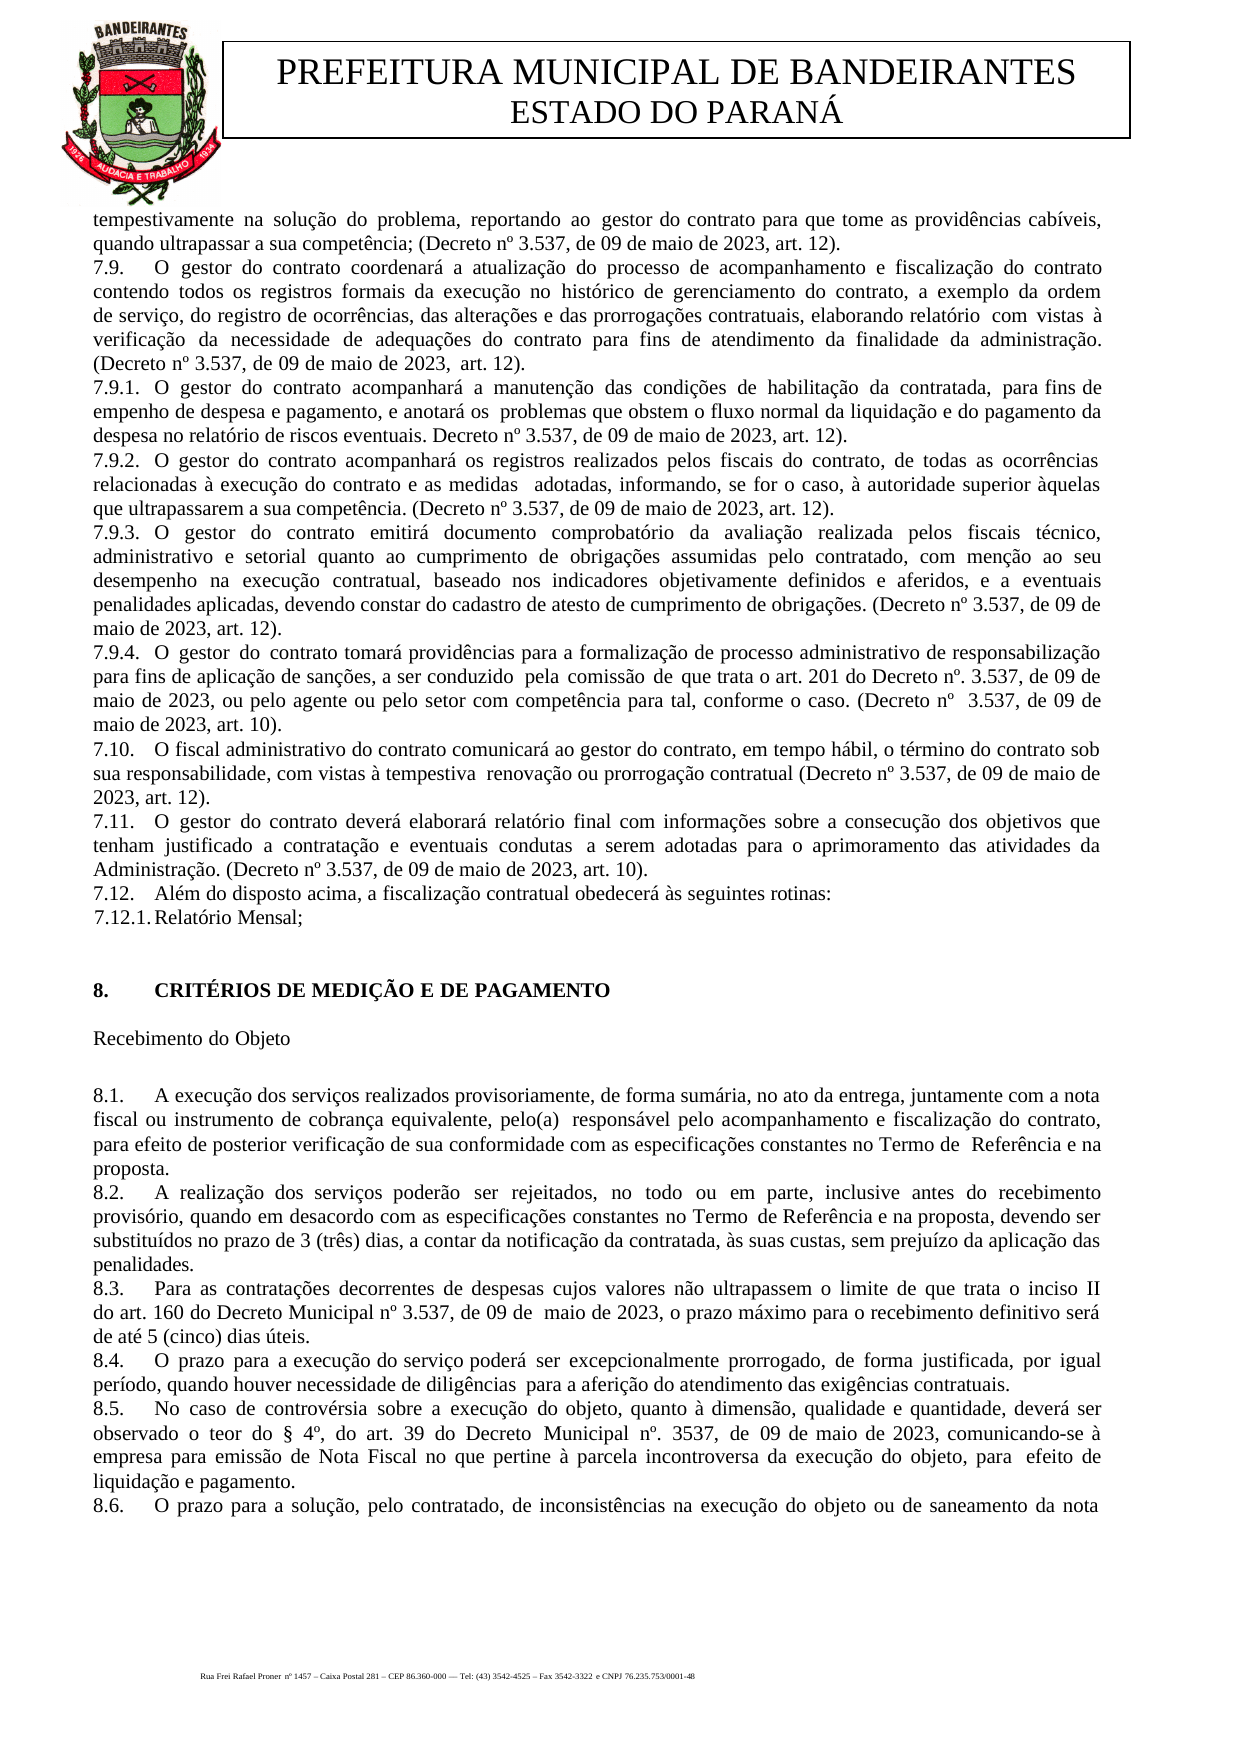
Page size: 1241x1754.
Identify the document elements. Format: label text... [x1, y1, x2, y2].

list Além do disposto acima, a fiscalização contratual obedecerá às seguintes rotinas: [93, 881, 1150, 905]
list O gestor do contrato coordenará a atualização do processo de acompanhamento e fiscalização do contrato contendo todos os registros formais da execução no histórico de gerenciamento do contrato, a exemplo da ordem de serviço, do registro de ocorrências, das alterações e das prorrogações contratuais, elaborando relatório com vistas à verificação da necessidade de adequações do contrato para fins de atendimento da finalidade da administração. (Decreto nº 3.537, de 09 de maio de 2023, art. 12). [93, 255, 1102, 375]
list Relatório Mensal; [94, 905, 1150, 929]
list O gestor do contrato emitirá documento comprobatório da avaliação realizada pelos fiscais técnico, administrativo e setorial quanto ao cumprimento de obrigações assumidas pelo contratado, com menção ao seu desempenho na execução contratual, baseado nos indicadores objetivamente definidos e aferidos, e a eventuais penalidades aplicadas, devendo constar do cadastro de atesto de cumprimento de obrigações. (Decreto nº 3.537, de 09 de maio de 2023, art. 12). [93, 520, 1102, 640]
list O gestor do contrato tomará providências para a formalização de processo administrativo de responsabilização para fins de aplicação de sanções, a ser conduzido pela comissão de que trata o art. 201 do Decreto nº. 3.537, de 09 de maio de 2023, ou pelo agente ou pelo setor com competência para tal, conforme o caso. (Decreto nº 3.537, de 09 de maio de 2023, art. 10). [93, 640, 1102, 736]
list O gestor do contrato acompanhará a manutenção das condições de habilitação da contratada, para fins de empenho de despesa e pagamento, e anotará os problemas que obstem o fluxo normal da liquidação e do pagamento da despesa no relatório de riscos eventuais. Decreto nº 3.537, de 09 de maio de 2023, art. 12). [93, 375, 1102, 447]
subtitle CRITÉRIOS DE MEDIÇÃO E DE PAGAMENTO [93, 977, 1150, 1002]
list No caso de controvérsia sobre a execução do objeto, quanto à dimensão, qualidade e quantidade, deverá ser observado o teor do § 4º, do art. 39 do Decreto Municipal nº. 3537, de 09 de maio de 2023, comunicando-se à empresa para emissão de Nota Fiscal no que pertine à parcela incontroversa da execução do objeto, para efeito de liquidação e pagamento. [93, 1396, 1101, 1493]
list O gestor do contrato acompanhará os registros realizados pelos fiscais do contrato, de todas as ocorrências relacionadas à execução do contrato e as medidas adotadas, informando, se for o caso, à autoridade superior àquelas que ultrapassarem a sua competência. (Decreto nº 3.537, de 09 de maio de 2023, art. 12). [93, 448, 1101, 520]
text Recebimento do Objeto [93, 1026, 1150, 1050]
list A execução dos serviços realizados provisoriamente, de forma sumária, no ato da entrega, juntamente com a nota fiscal ou instrumento de cobrança equivalente, pelo(a) responsável pelo acompanhamento e fiscalização do contrato, para efeito de posterior verificação de sua conformidade com as especificações constantes no Termo de Referência e na proposta. [93, 1083, 1102, 1179]
picture [60, 20, 222, 207]
list Para as contratações decorrentes de despesas cujos valores não ultrapassem o limite de que trata o inciso II do art. 160 do Decreto Municipal nº 3.537, de 09 de maio de 2023, o prazo máximo para o recebimento definitivo será de até 5 (cinco) dias úteis. [93, 1276, 1101, 1348]
list O fiscal administrativo do contrato comunicará ao gestor do contrato, em tempo hábil, o término do contrato sob sua responsabilidade, com vistas à tempestiva renovação ou prorrogação contratual (Decreto nº 3.537, de 09 de maio de 2023, art. 12). [93, 737, 1102, 809]
list O prazo para a execução do serviço poderá ser excepcionalmente prorrogado, de forma justificada, por igual período, quando houver necessidade de diligências para a aferição do atendimento das exigências contratuais. [93, 1348, 1102, 1396]
list O gestor do contrato deverá elaborará relatório final com informações sobre a consecução dos objetivos que tenham justificado a contratação e eventuais condutas a serem adotadas para o aprimoramento das atividades da Administração. (Decreto nº 3.537, de 09 de maio de 2023, art. 10). [93, 809, 1101, 881]
list A realização dos serviços poderão ser rejeitados, no todo ou em parte, inclusive antes do recebimento provisório, quando em desacordo com as especificações constantes no Termo de Referência e na proposta, devendo ser substituídos no prazo de 3 (três) dias, a contar da notificação da contratada, às suas custas, sem prejuízo da aplicação das penalidades. [93, 1180, 1101, 1276]
